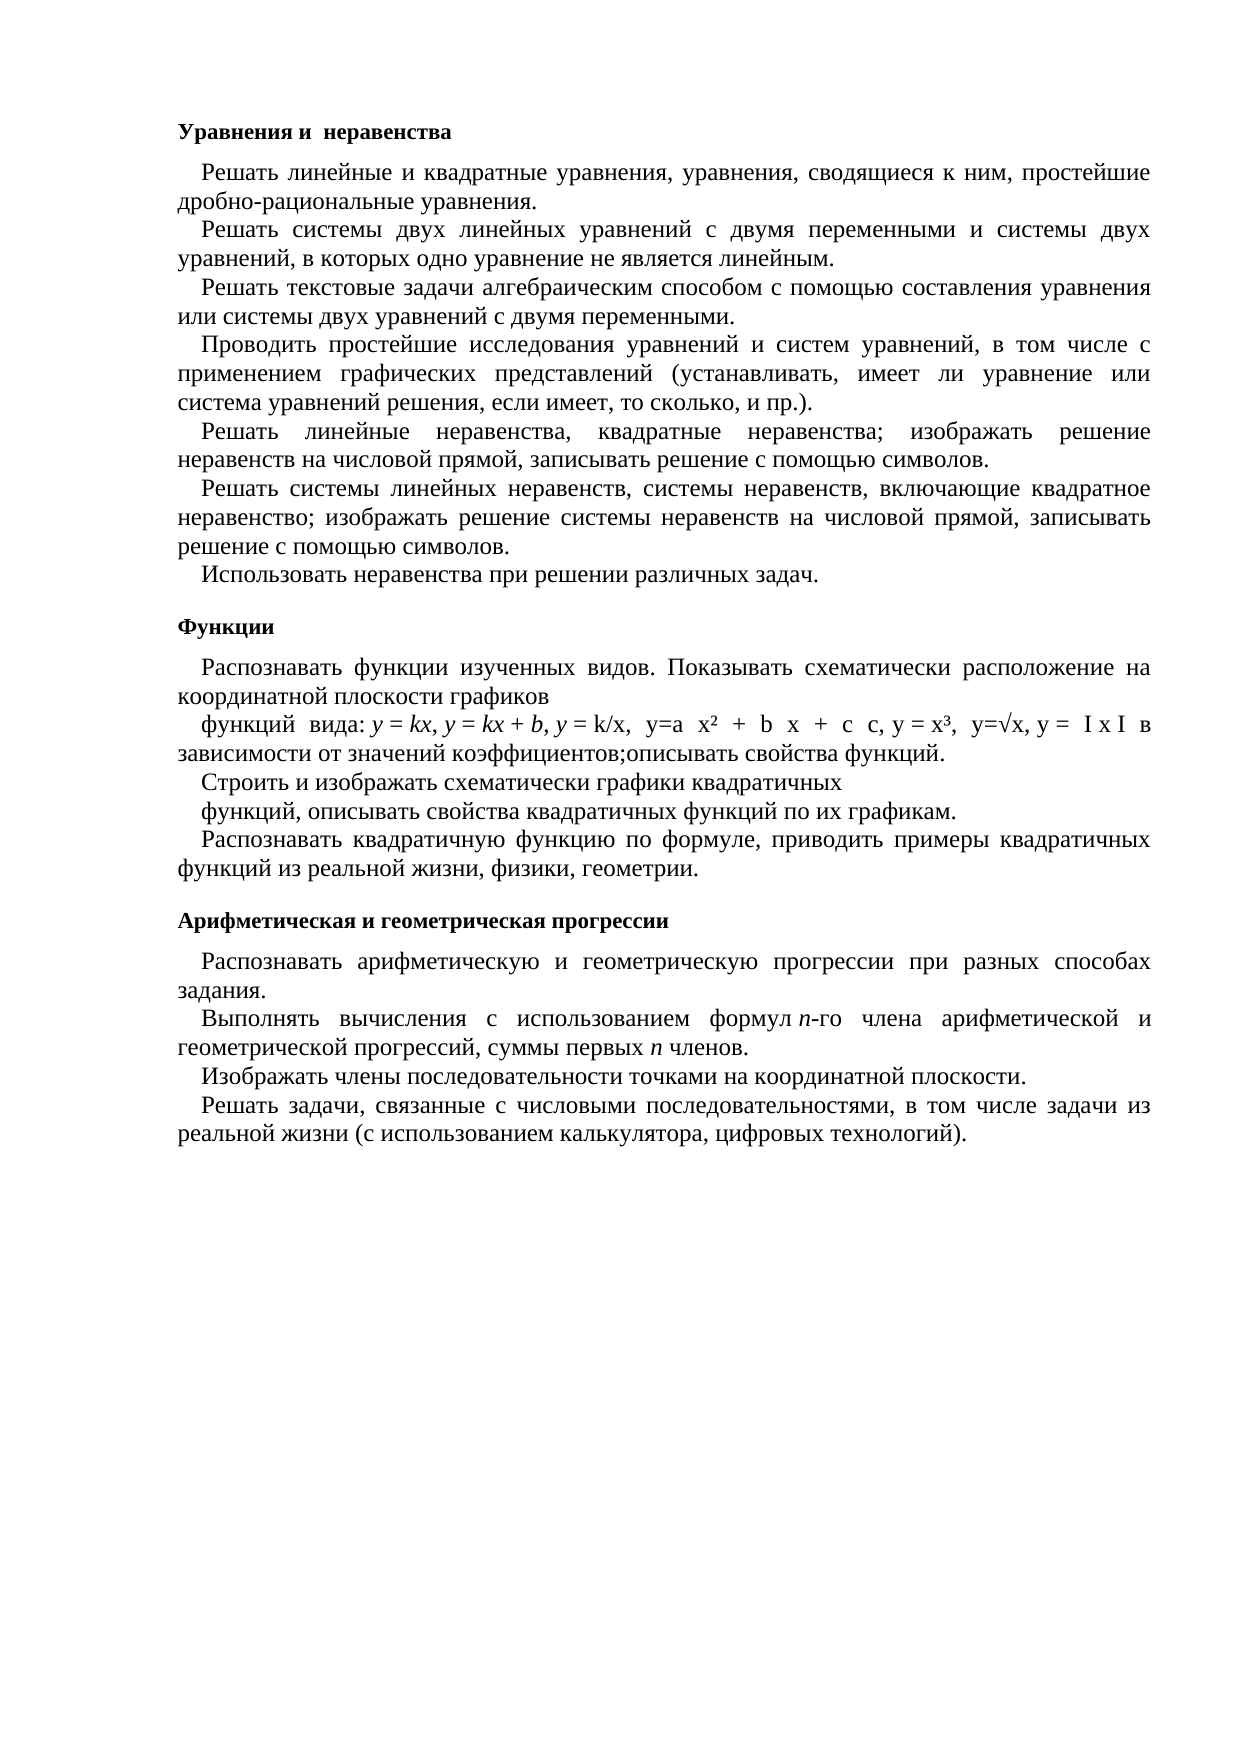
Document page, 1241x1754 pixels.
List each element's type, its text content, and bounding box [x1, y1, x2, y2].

text Функции [177, 613, 1152, 639]
text Уравнения и неравенства [177, 118, 1152, 144]
text функций, описывать свойства квадратичных функций по их графикам. [177, 796, 1152, 824]
text Проводить простейшие исследования уравнений и систем уравнений, в том числе с применением графических представлений (устанавливать, имеет ли уравнение или система уравнений решения, если имеет, то сколько, и пр.). [177, 329, 1152, 416]
text Решать линейные и квадратные уравнения, уравнения, сводящиеся к ним, простейшие дробно-рациональные уравнения. [177, 157, 1152, 214]
text Распознавать квадратичную функцию по формуле, приводить примеры квадратичных функций из реальной жизни, физики, геометрии. [177, 824, 1152, 882]
text Распознавать арифметическую и геометрическую прогрессии при разных способах задания. [177, 946, 1152, 1003]
text Изображать члены последовательности точками на координатной плоскости. [177, 1061, 1152, 1090]
text Решать текстовые задачи алгебраическим способом с помощью составления уравнения или системы двух уравнений с двумя переменными. [177, 272, 1152, 329]
text Решать задачи, связанные с числовыми последовательностями, в том числе задачи из реальной жизни (с использованием калькулятора, цифровых технологий). [177, 1090, 1152, 1147]
text Использовать неравенства при решении различных задач. [177, 559, 1152, 588]
text Арифметическая и геометрическая прогрессии [177, 907, 1152, 933]
text Распознавать функции изученных видов. Показывать схематически расположение на координатной плоскости графиков [177, 652, 1152, 709]
text Выполнять вычисления с использованием формул n-го члена арифметической и геометрической прогрессий, суммы первых n членов. [177, 1003, 1152, 1061]
text Решать линейные неравенства, квадратные неравенства; изображать решение неравенств на числовой прямой, записывать решение с помощью символов. [177, 416, 1152, 473]
text функций вида: y = kx, y = kx + b, y = k/х, y=a x² + b x + c c, y = x³, у=√х, y = I х I в зависимости от значений коэффициентов;описывать свойства функций. [177, 709, 1152, 767]
text Решать системы двух линейных уравнений с двумя переменными и системы двух уравнений, в которых одно уравнение не является линейным. [177, 214, 1152, 272]
text Решать системы линейных неравенств, системы неравенств, включающие квадратное неравенство; изображать решение системы неравенств на числовой прямой, записывать решение с помощью символов. [177, 473, 1152, 559]
text Строить и изображать схематически графики квадратичных [177, 767, 1152, 796]
